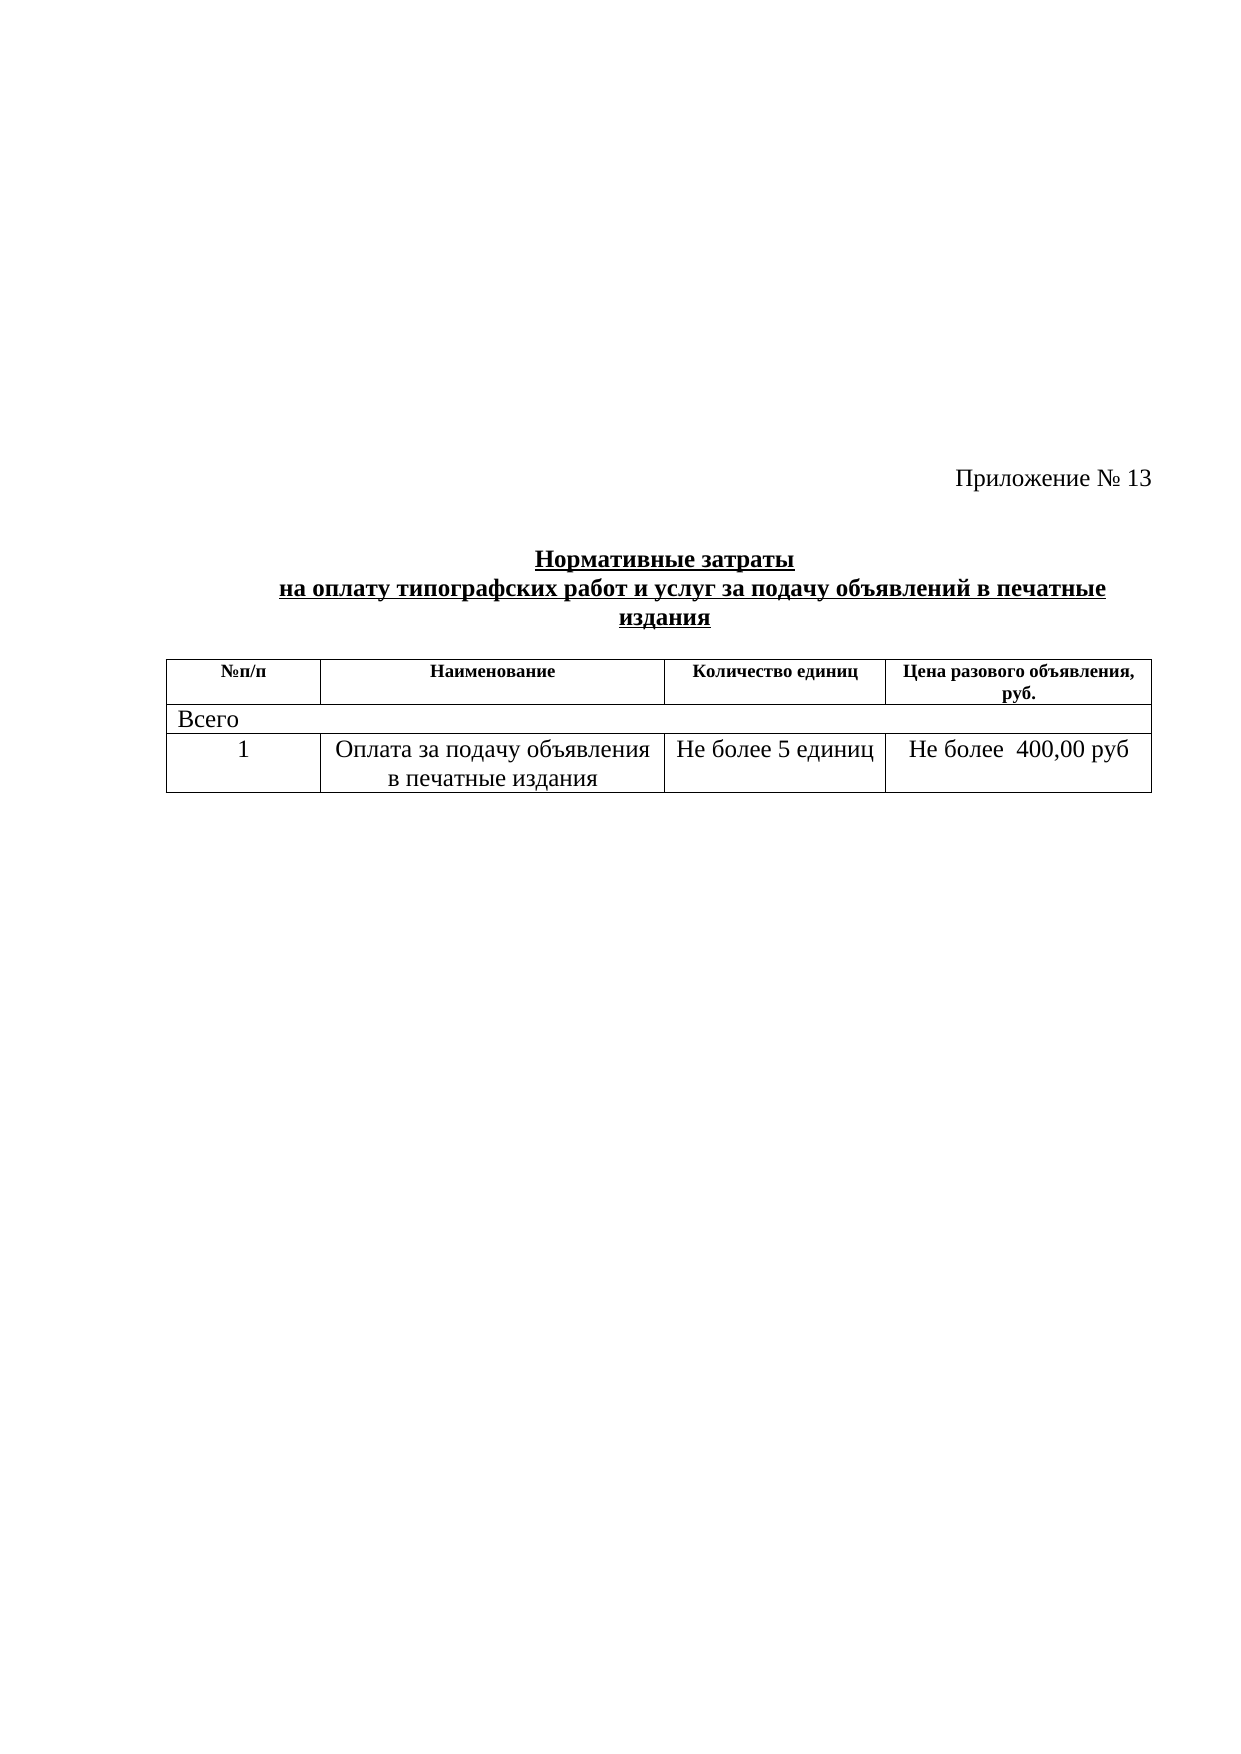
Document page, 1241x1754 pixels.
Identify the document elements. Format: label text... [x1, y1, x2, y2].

table_header №п/п [167, 660, 320, 703]
table_cell Не более 400,00 руб [886, 734, 1151, 792]
table_header Наименование [321, 660, 664, 703]
table_cell 1 [167, 734, 320, 792]
table_cell Оплата за подачу объявления в печатные издания [321, 734, 664, 792]
table_header Цена разового объявления, руб. [886, 660, 1151, 703]
text на оплату типографских работ и услуг за подачу объявлений в печатные издания [177, 573, 1152, 631]
table_cell Не более 5 единиц [665, 734, 885, 792]
text Нормативные затраты [177, 544, 1152, 573]
table_header Количество единиц [665, 660, 885, 703]
table_cell Всего [167, 705, 1151, 733]
text Приложение № 13 [177, 463, 1152, 492]
